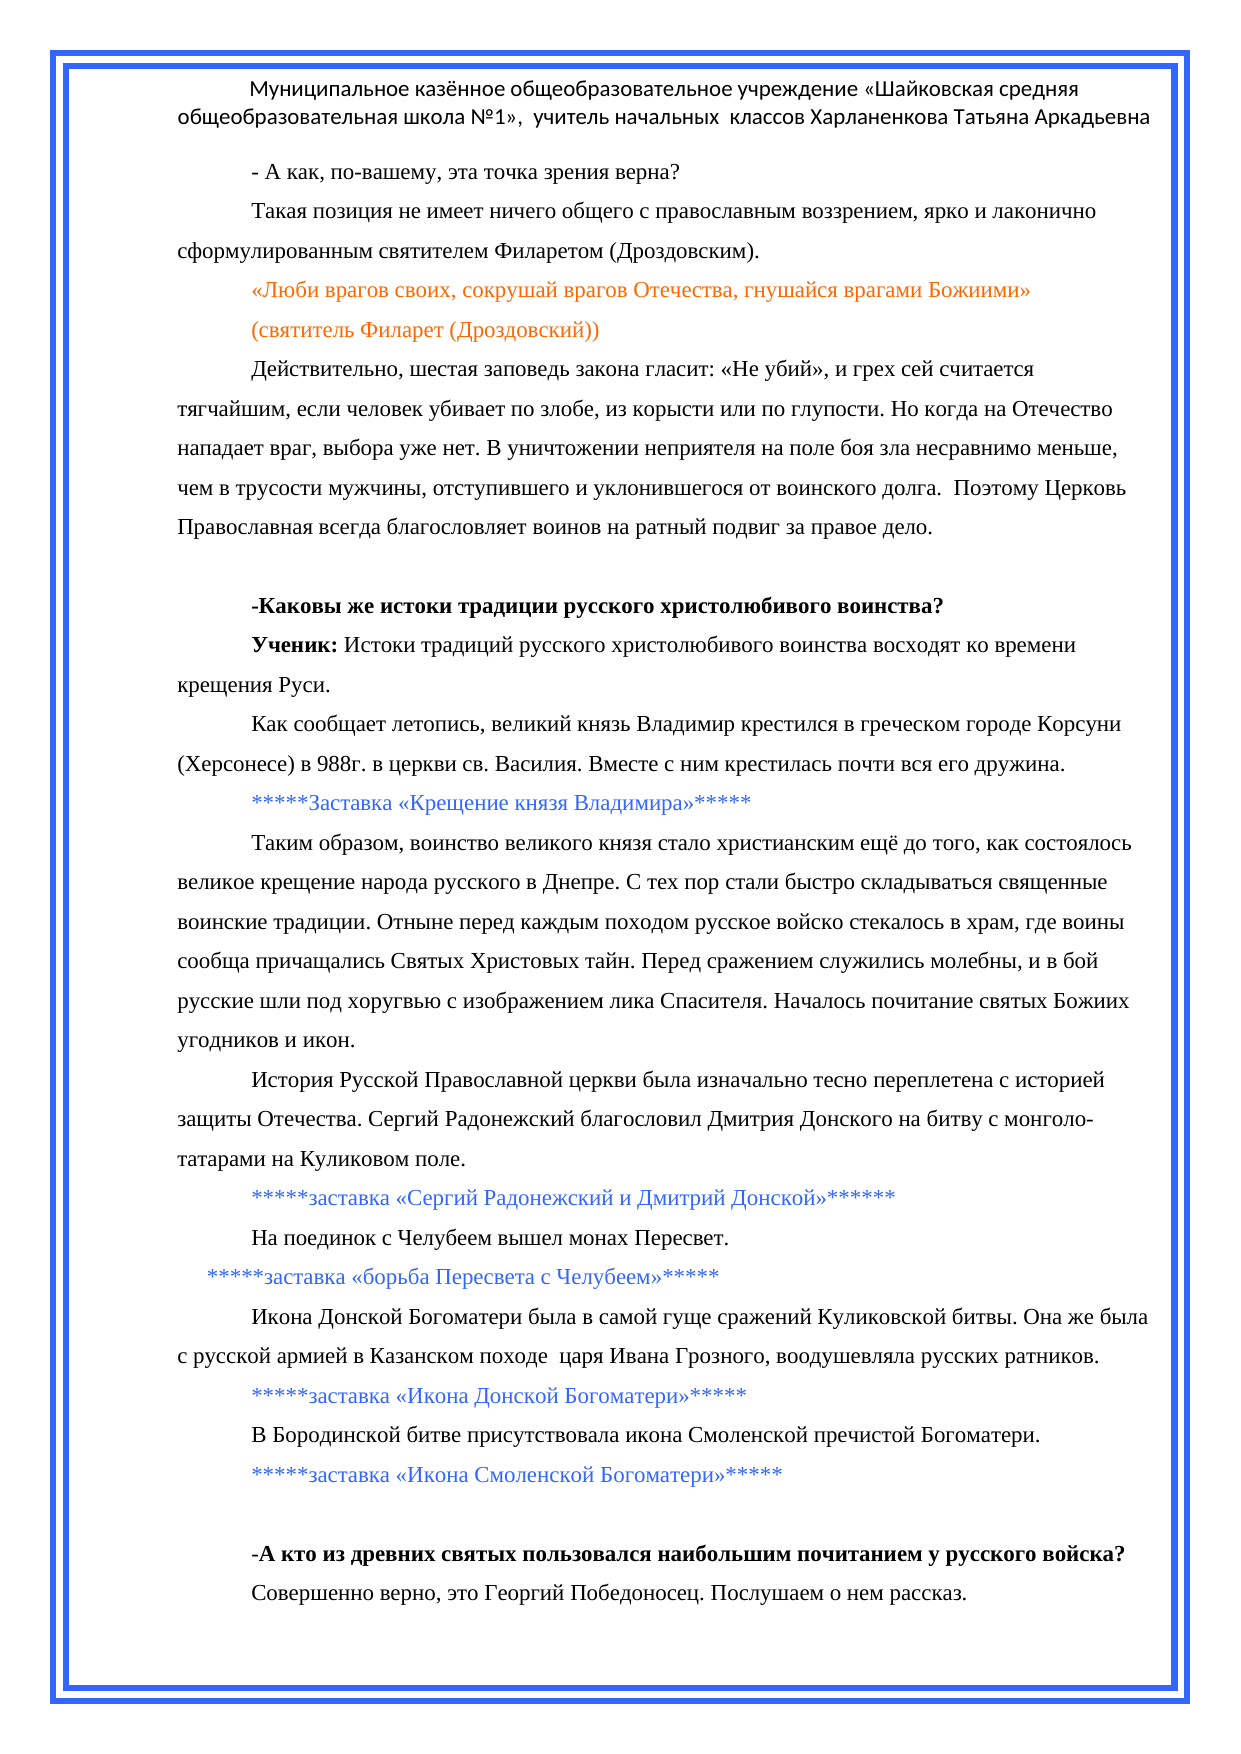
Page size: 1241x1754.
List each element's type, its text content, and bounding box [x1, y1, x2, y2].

text *****заставка «Икона Донской Богоматери»***** [177, 1382, 1152, 1408]
text - А как, по-вашему, эта точка зрения верна? [177, 158, 1152, 184]
text *****заставка «борьба Пересвета с Челубеем»***** [207, 1263, 1152, 1289]
text «Люби врагов своих, сокрушай врагов Отечества, гнушайся врагами Божиими» [177, 276, 1152, 303]
text На поединок с Челубеем вышел монах Пересвет. [177, 1224, 1152, 1250]
text История Русской Православной церкви была изначально тесно переплетена с историей защиты Отечества. Сергий Радонежский благословил Дмитрия Донского на битву с монголо-татарами на Куликовом поле. [177, 1066, 1152, 1171]
text Как сообщает летопись, великий князь Владимир крестился в греческом городе Корсуни (Херсонесе) в 988г. в церкви св. Василия. Вместе с ним крестилась почти вся его дружина. [177, 711, 1152, 776]
text Действительно, шестая заповедь закона гласит: «Не убий», и грех сей считается тягчайшим, если человек убивает по злобе, из корысти или по глупости. Но когда на Отечество нападает враг, выбора уже нет. В уничтожении неприятеля на поле боя зла несравнимо меньше, чем в трусости мужчины, отступившего и уклонившегося от воинского долга. Поэтому Церковь Православная всегда благословляет воинов на ратный подвиг за правое дело. [177, 355, 1152, 539]
text Икона Донской Богоматери была в самой гуще сражений Куликовской битвы. Она же была с русской армией в Казанском походе царя Ивана Грозного, воодушевляла русских ратников. [177, 1303, 1152, 1368]
text -Каковы же истоки традиции русского христолюбивого воинства? [177, 592, 1152, 618]
text -А кто из древних святых пользовался наибольшим почитанием у русского войска? [177, 1539, 1152, 1566]
text Ученик: Истоки традиций русского христолюбивого воинства восходят ко времени крещения Руси. [177, 632, 1152, 697]
text В Бородинской битве присутствовала икона Смоленской пречистой Богоматери. [177, 1421, 1152, 1447]
text *****заставка «Сергий Радонежский и Дмитрий Донской»****** [177, 1184, 1152, 1211]
text Такая позиция не имеет ничего общего с православным воззрением, ярко и лаконично сформулированным святителем Филаретом (Дроздовским). [177, 197, 1152, 263]
text Совершенно верно, это Георгий Победоносец. Послушаем о нем рассказ. [177, 1579, 1152, 1605]
text *****Заставка «Крещение князя Владимира»***** [177, 789, 1152, 816]
text *****заставка «Икона Смоленской Богоматери»***** [177, 1461, 1152, 1487]
text Таким образом, воинство великого князя стало христианским ещё до того, как состоялось великое крещение народа русского в Днепре. С тех пор стали быстро складываться священные воинские традиции. Отныне перед каждым походом русское войско стекалось в храм, где воины сообща причащались Святых Христовых тайн. Перед сражением служились молебны, и в бой русские шли под хоругвью с изображением лика Спасителя. Началось почитание святых Божиих угодников и икон. [177, 829, 1152, 1053]
text (святитель Филарет (Дроздовский)) [177, 316, 1152, 342]
